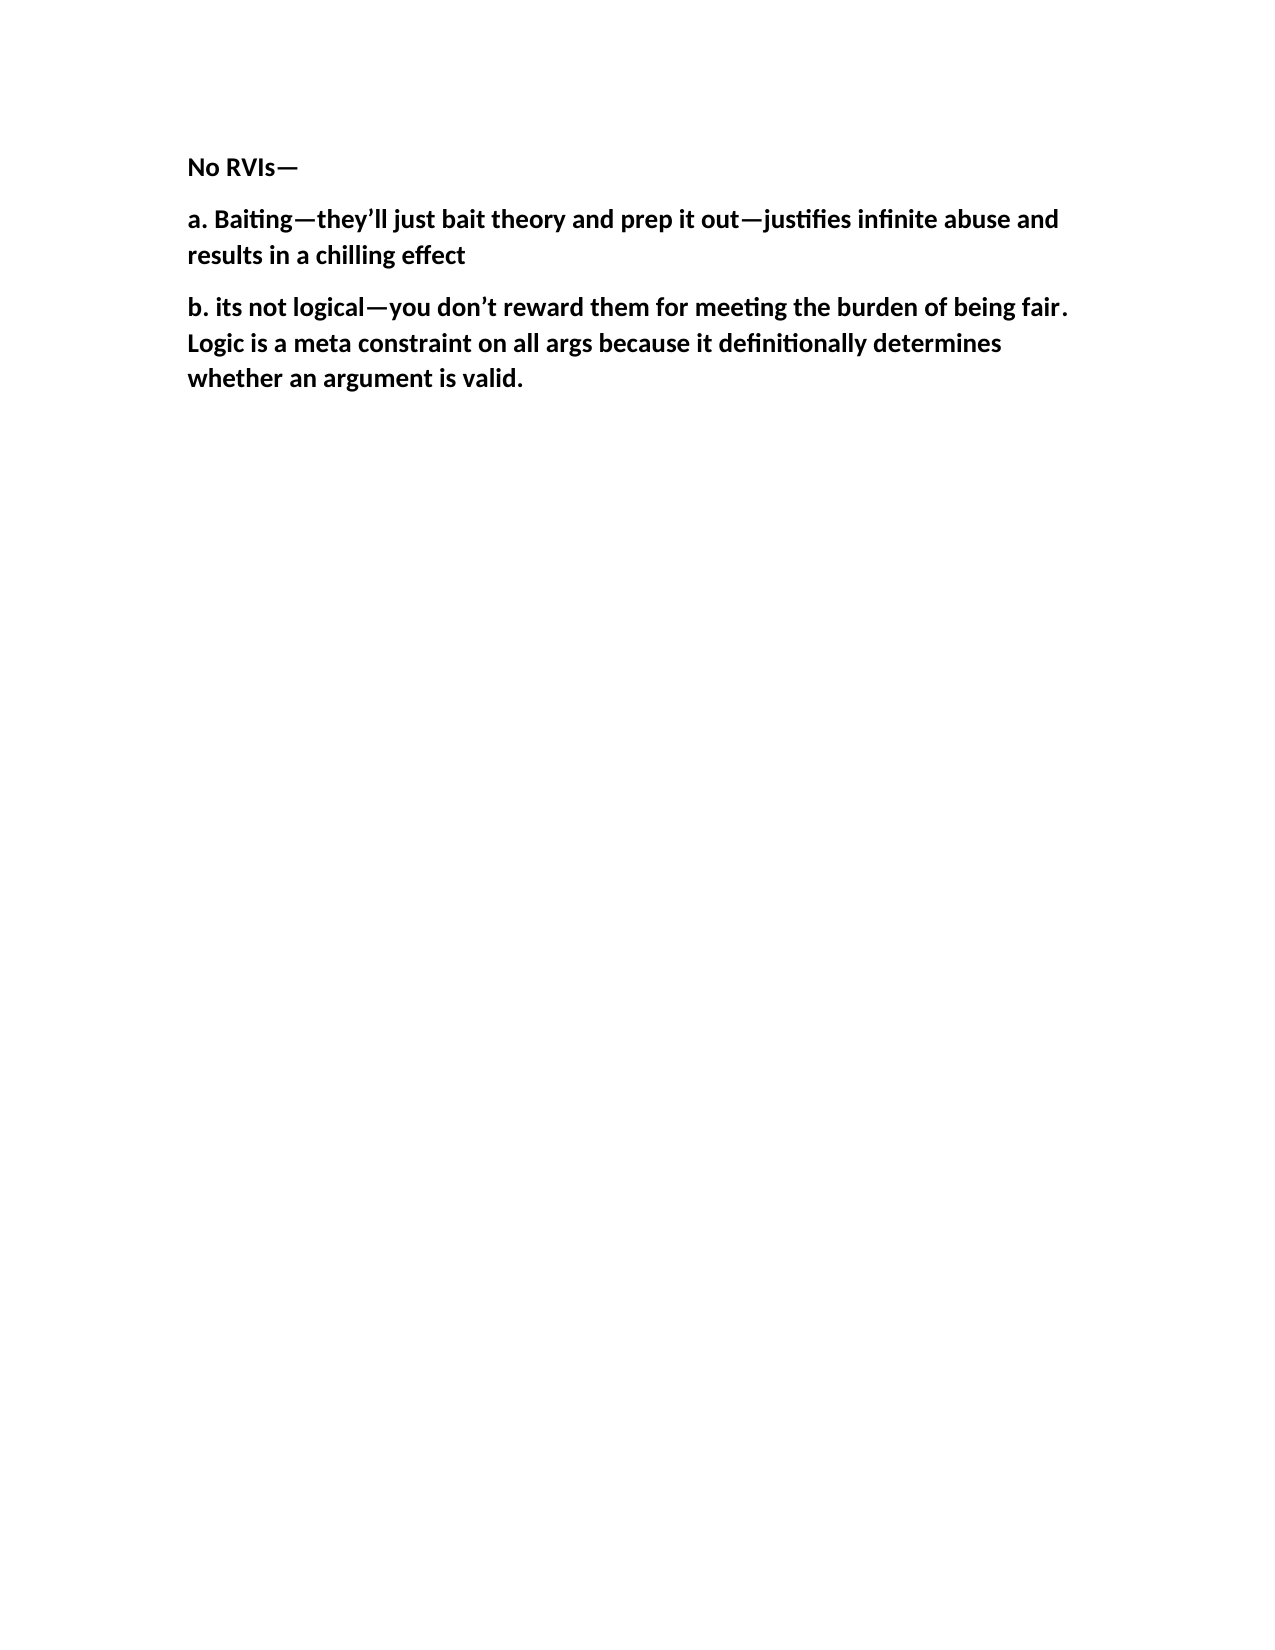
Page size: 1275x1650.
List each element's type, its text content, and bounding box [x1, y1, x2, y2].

text b. its not logical—you don’t reward them for meeting the burden of being fair. Logic is a meta constraint on all args because it definitionally determines whether an argument is valid. [187, 290, 1087, 394]
text a. Baiting—they’ll just bait theory and prep it out—justifies infinite abuse and results in a chilling effect [187, 202, 1087, 271]
text No RVIs— [187, 150, 1087, 183]
